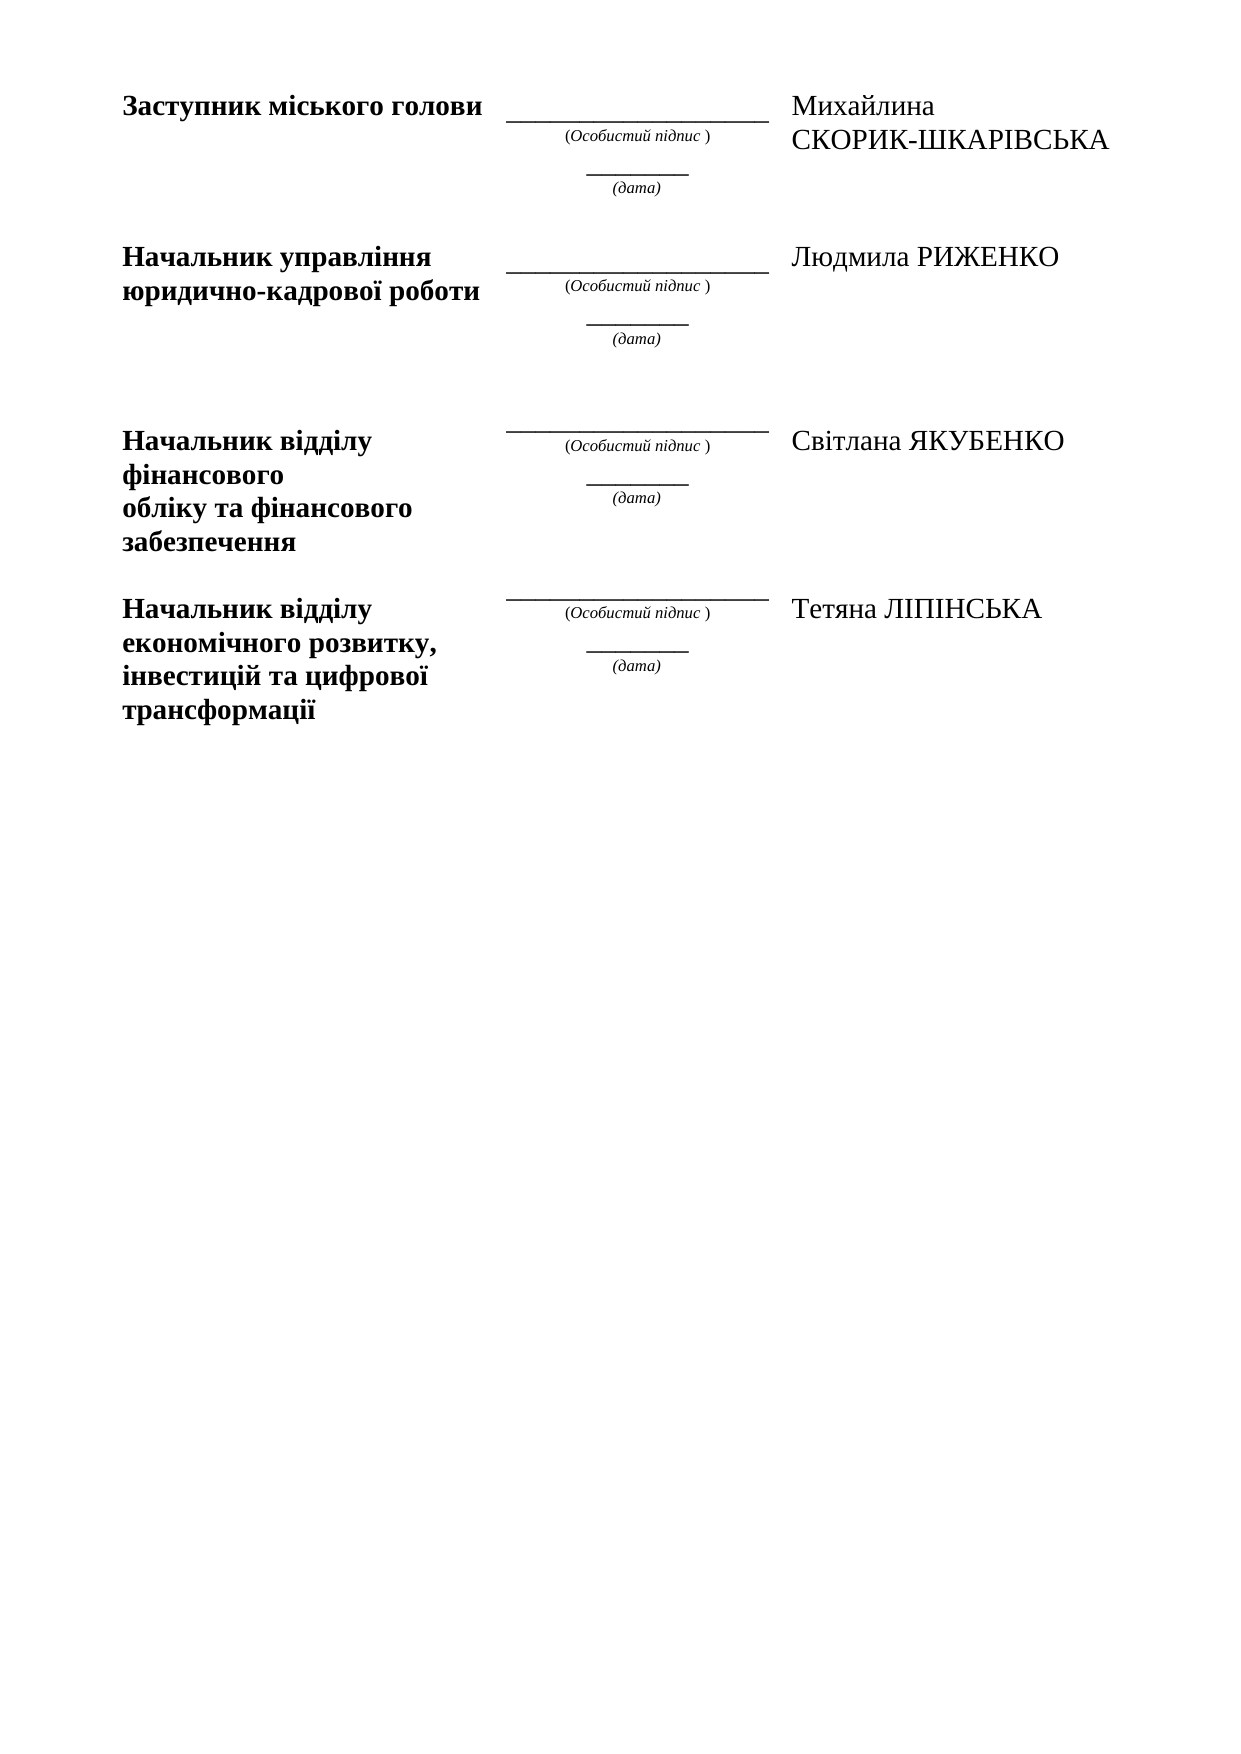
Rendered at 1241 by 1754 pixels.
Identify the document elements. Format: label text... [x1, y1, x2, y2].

table_cell __________________ (Особистий підпис ) _______ (дата) [495, 558, 780, 725]
table_cell Світлана ЯКУБЕНКО [780, 390, 1188, 558]
table_cell Начальник відділу фінансового обліку та фінансового забезпечення [111, 390, 494, 558]
table_cell __________________ (Особистий підпис ) _______ (дата) [495, 239, 780, 390]
table_header __________________ (Особистий підпис ) _______ (дата) [495, 89, 780, 239]
table_cell Начальник відділу економічного розвитку, інвестицій та цифрової трансформації [111, 558, 494, 725]
table_cell __________________ (Особистий підпис ) _______ (дата) [495, 390, 780, 558]
table_header Заступник міського голови [111, 89, 494, 239]
table_cell Начальник управління юридично-кадрової роботи [111, 239, 494, 390]
table_header Михайлина СКОРИК-ШКАРІВСЬКА [780, 89, 1188, 239]
table_cell Людмила РИЖЕНКО [780, 239, 1188, 390]
table_cell Тетяна ЛІПІНСЬКА [780, 558, 1188, 725]
